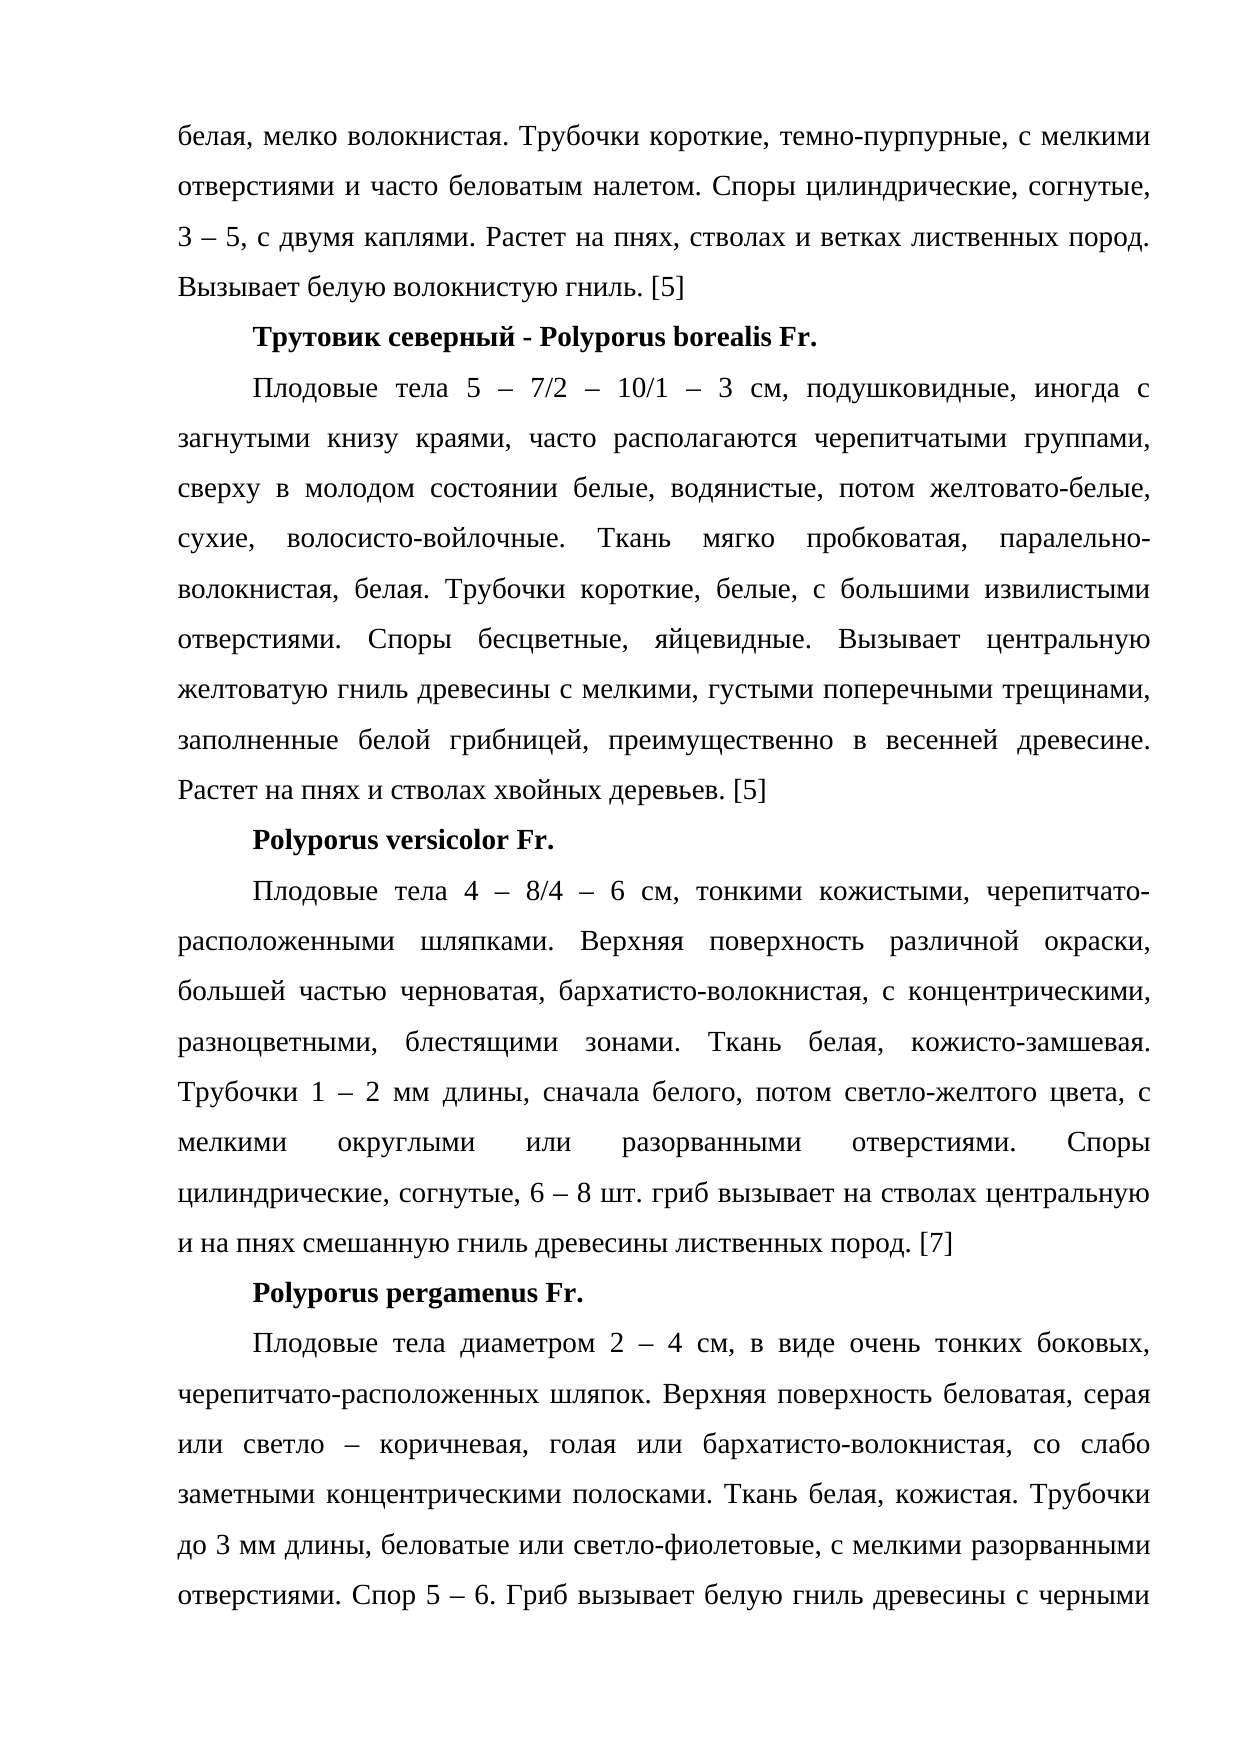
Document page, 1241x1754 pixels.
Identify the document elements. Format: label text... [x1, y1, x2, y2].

text Плодовые тела 4 – 8/4 – 6 см, тонкими кожистыми, черепитчато-расположенными шляпками. Верхняя поверхность различной окраски, большей частью черноватая, бархатисто-волокнистая, с концентрическими, разноцветными, блестящими зонами. Ткань белая, кожисто-замшевая. Трубочки 1 – 2 мм длины, сначала белого, потом светло-желтого цвета, с мелкими округлыми или разорванными отверстиями. Споры цилиндрические, согнутые, 6 – 8 шт. гриб вызывает на стволах центральную и на пнях смешанную гниль древесины лиственных пород. [7] [177, 873, 1152, 1258]
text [177, 1326, 1152, 1611]
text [177, 118, 1152, 303]
text Polyporus versicolor Fr. [177, 822, 1152, 856]
text Polyporus pergamenus Fr. [177, 1275, 1152, 1309]
text Плодовые тела 5 – 7/2 – 10/1 – 3 см, подушковидные, иногда с загнутыми книзу краями, часто располагаются черепитчатыми группами, сверху в молодом состоянии белые, водянистые, потом желтовато-белые, сухие, волосисто-войлочные. Ткань мягко пробковатая, паралельно-волокнистая, белая. Трубочки короткие, белые, с большими извилистыми отверстиями. Споры бесцветные, яйцевидные. Вызывает центральную желтоватую гниль древесины с мелкими, густыми поперечными трещинами, заполненные белой грибницей, преимущественно в весенней древесине. Растет на пнях и стволах хвойных деревьев. [5] [177, 370, 1152, 806]
text Трутовик северный - Polyporus borealis Fr. [177, 319, 1152, 353]
